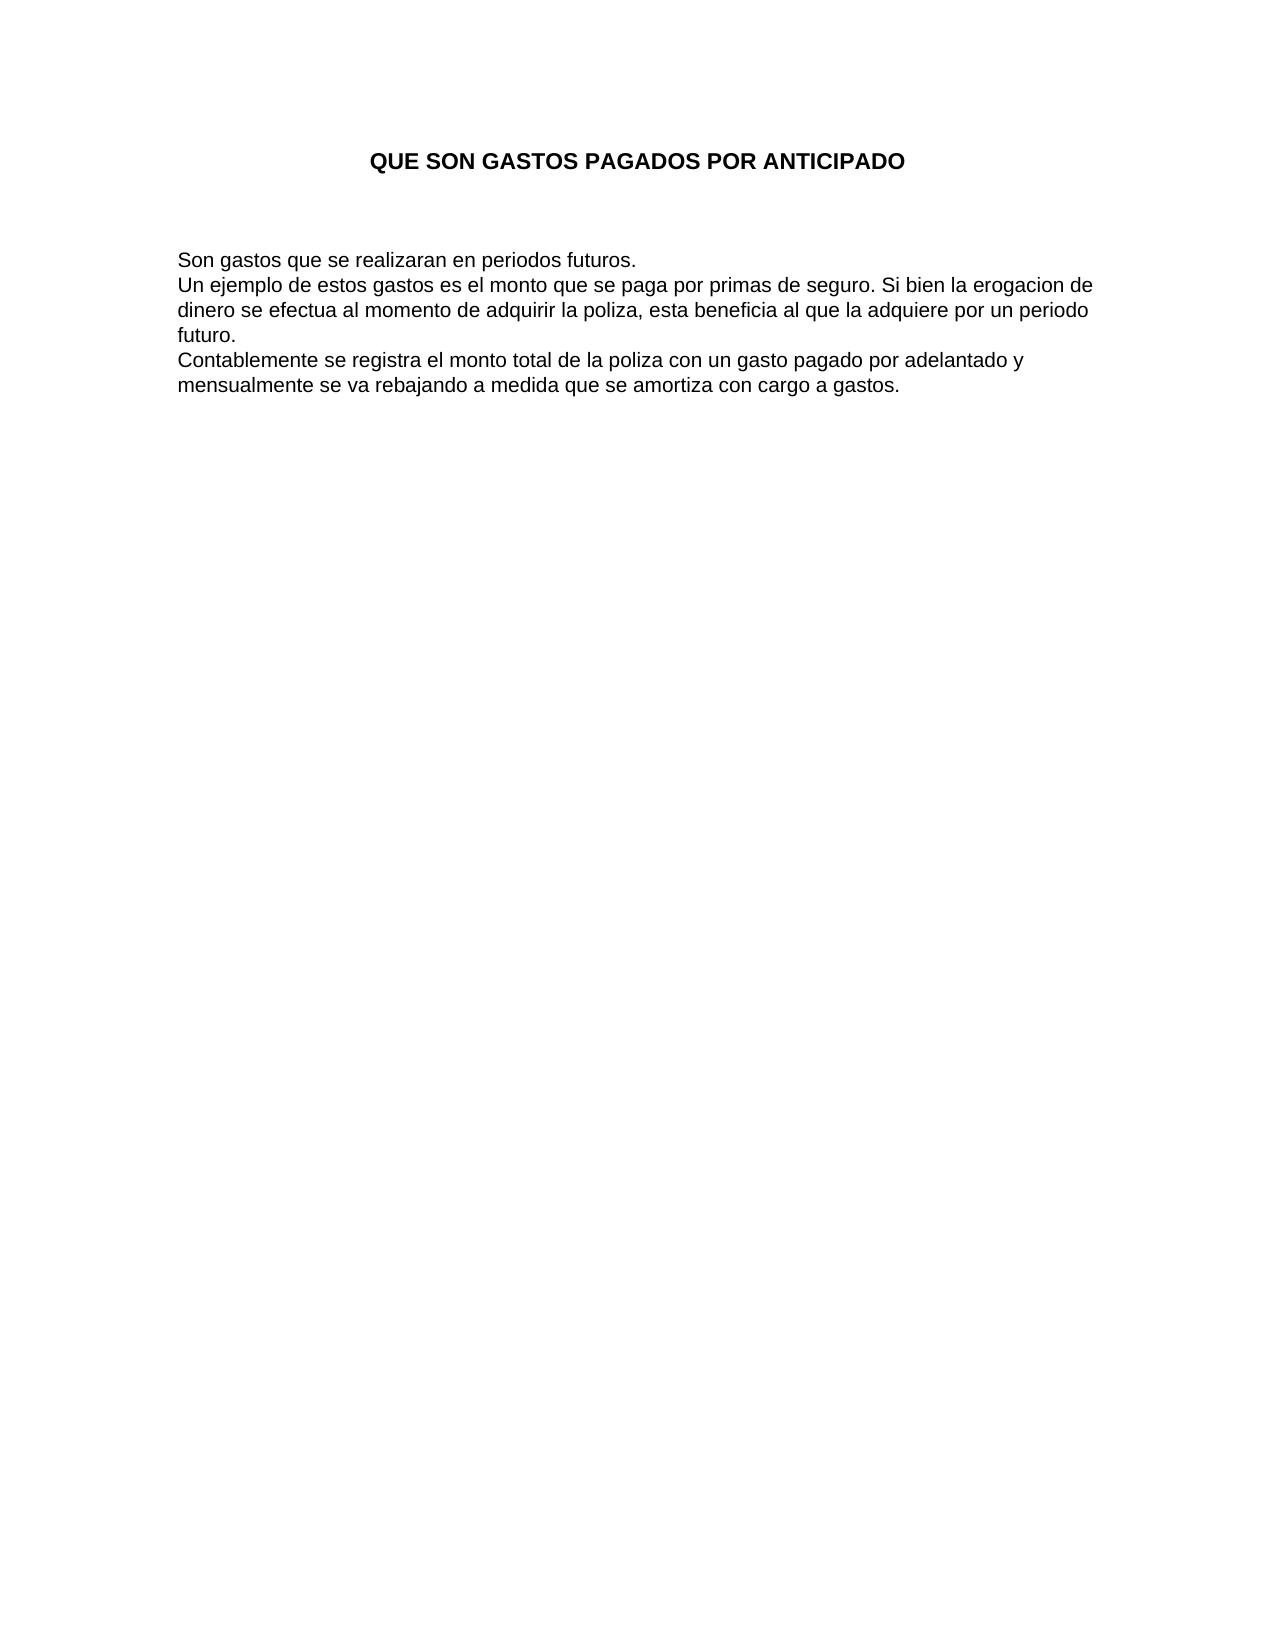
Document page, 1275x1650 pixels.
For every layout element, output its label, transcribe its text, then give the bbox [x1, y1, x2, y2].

text QUE SON GASTOS PAGADOS POR ANTICIPADO [177, 148, 1098, 174]
text Son gastos que se realizaran en periodos futuros. Un ejemplo de estos gastos es el monto que se paga por primas de seguro. Si bien la erogacion de dinero se efectua al momento de adquirir la poliza, esta beneficia al que la adquiere por un periodo futuro. Contablemente se registra el monto total de la poliza con un gasto pagado por adelantado y mensualmente se va rebajando a medida que se amortiza con cargo a gastos. [177, 247, 1098, 397]
